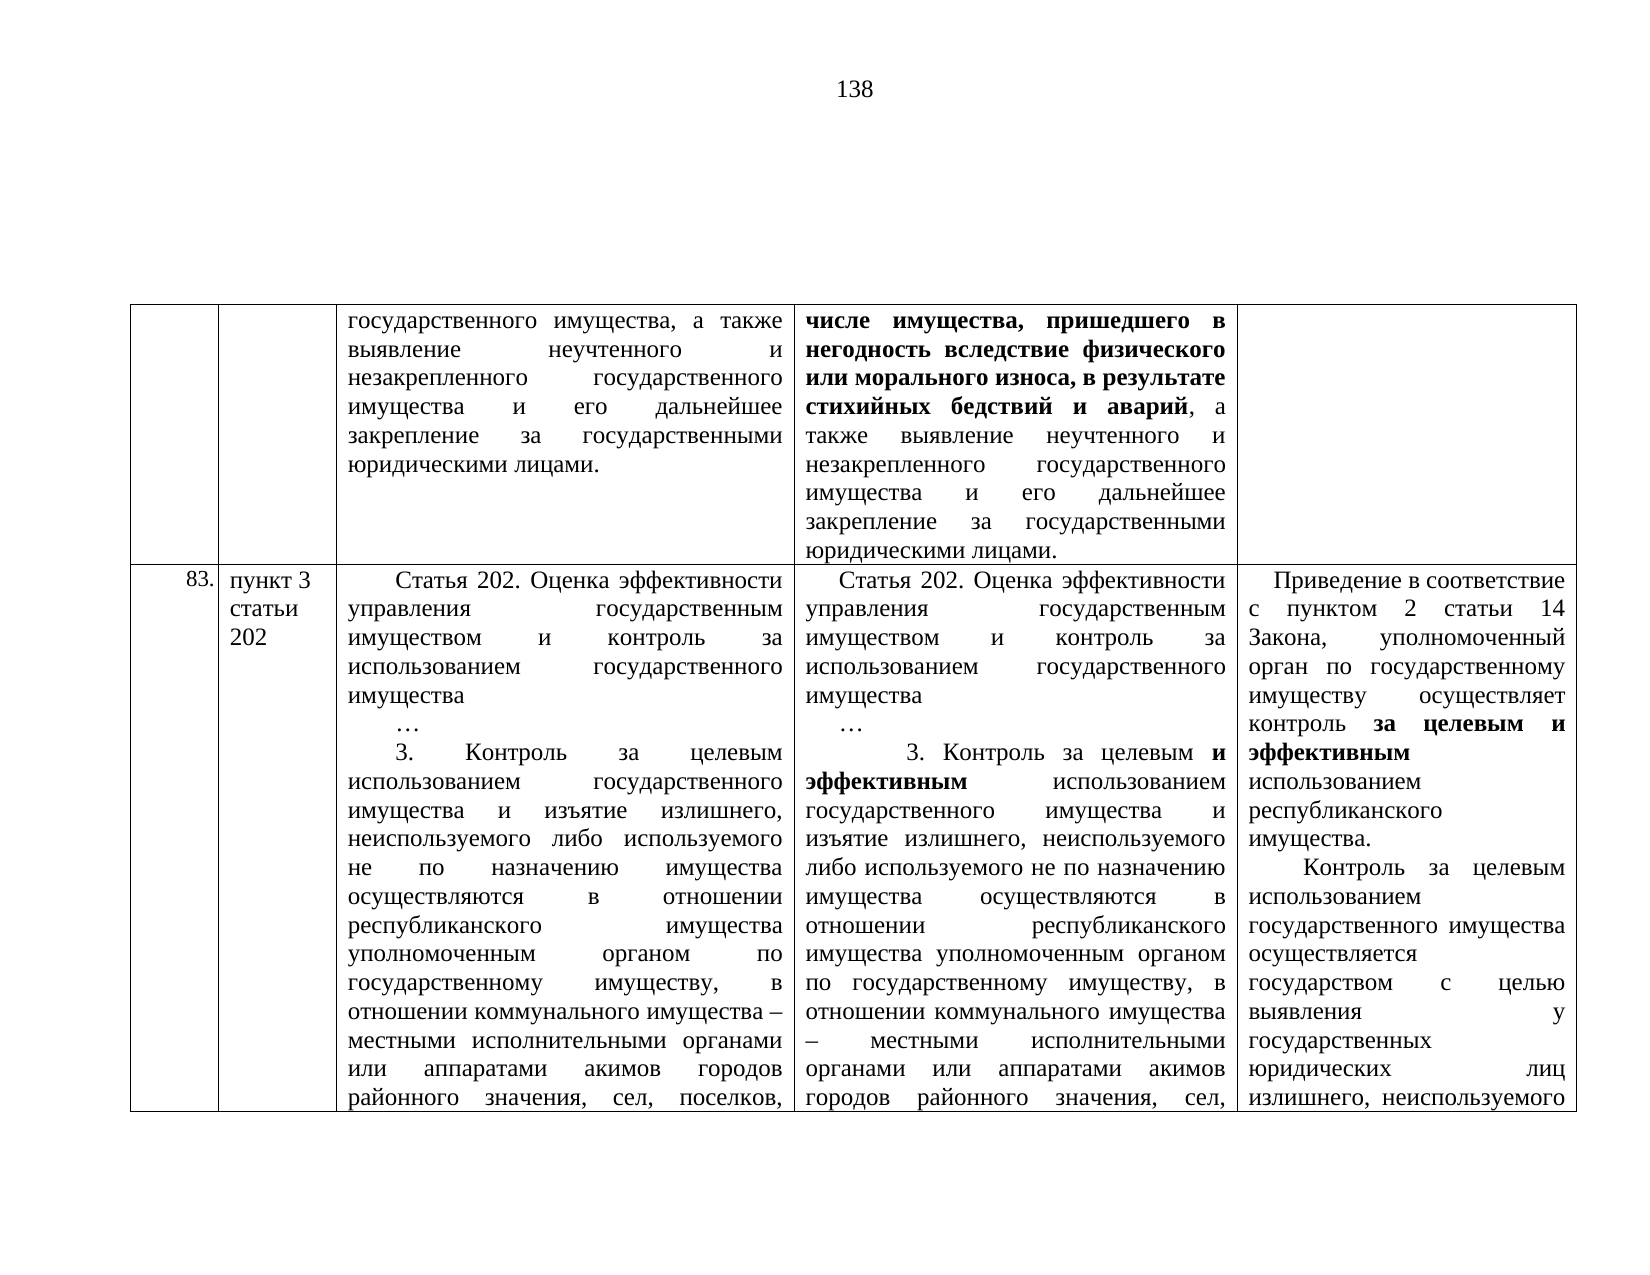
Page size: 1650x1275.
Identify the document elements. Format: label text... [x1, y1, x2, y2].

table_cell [1238, 565, 1576, 1111]
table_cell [219, 305, 336, 564]
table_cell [1238, 305, 1576, 564]
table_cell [795, 565, 1237, 1111]
table_cell [131, 565, 218, 1111]
table_cell пункт 3 статьи 202 [219, 565, 336, 1111]
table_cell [795, 305, 1237, 564]
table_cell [337, 305, 794, 564]
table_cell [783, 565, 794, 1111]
table_cell [131, 305, 218, 564]
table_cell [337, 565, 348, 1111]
